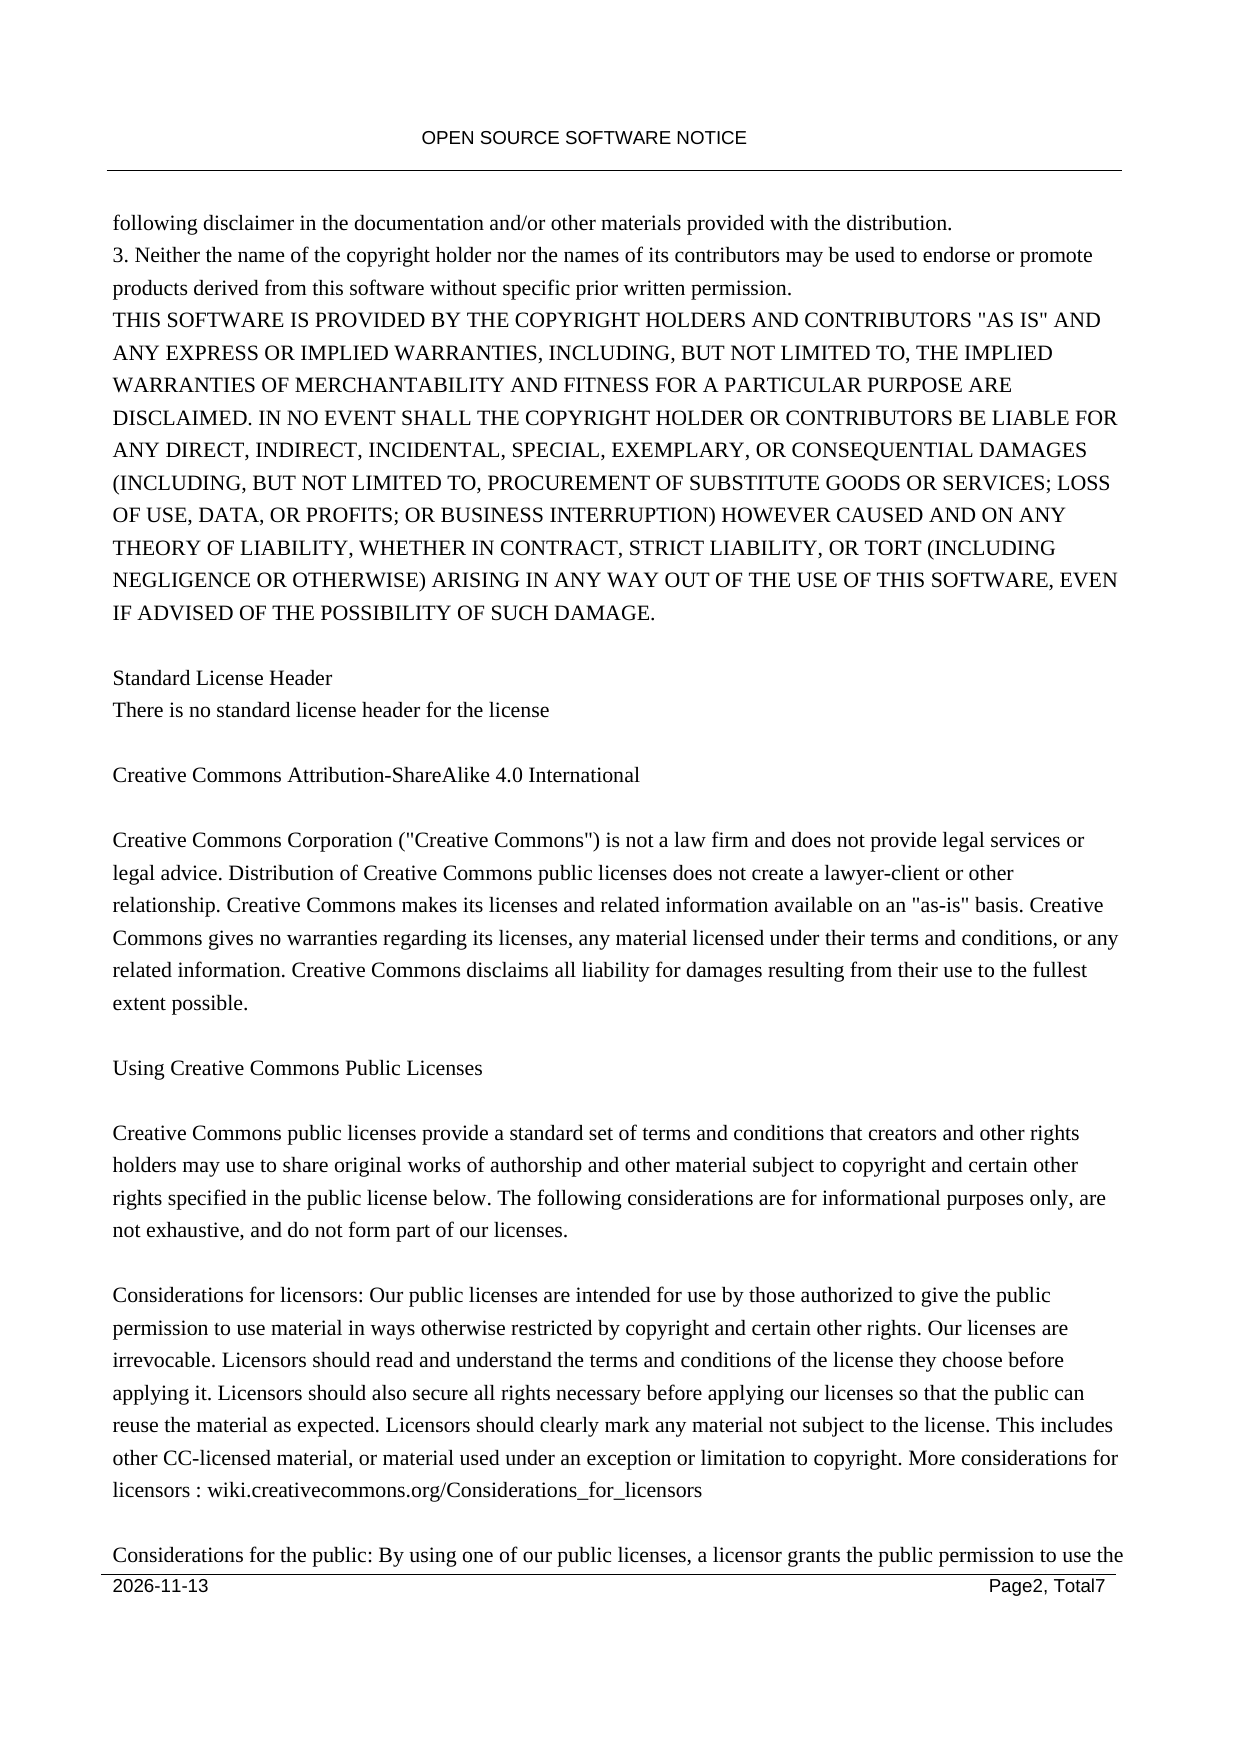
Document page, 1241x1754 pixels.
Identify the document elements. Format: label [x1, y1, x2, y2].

text [112, 206, 1128, 1571]
